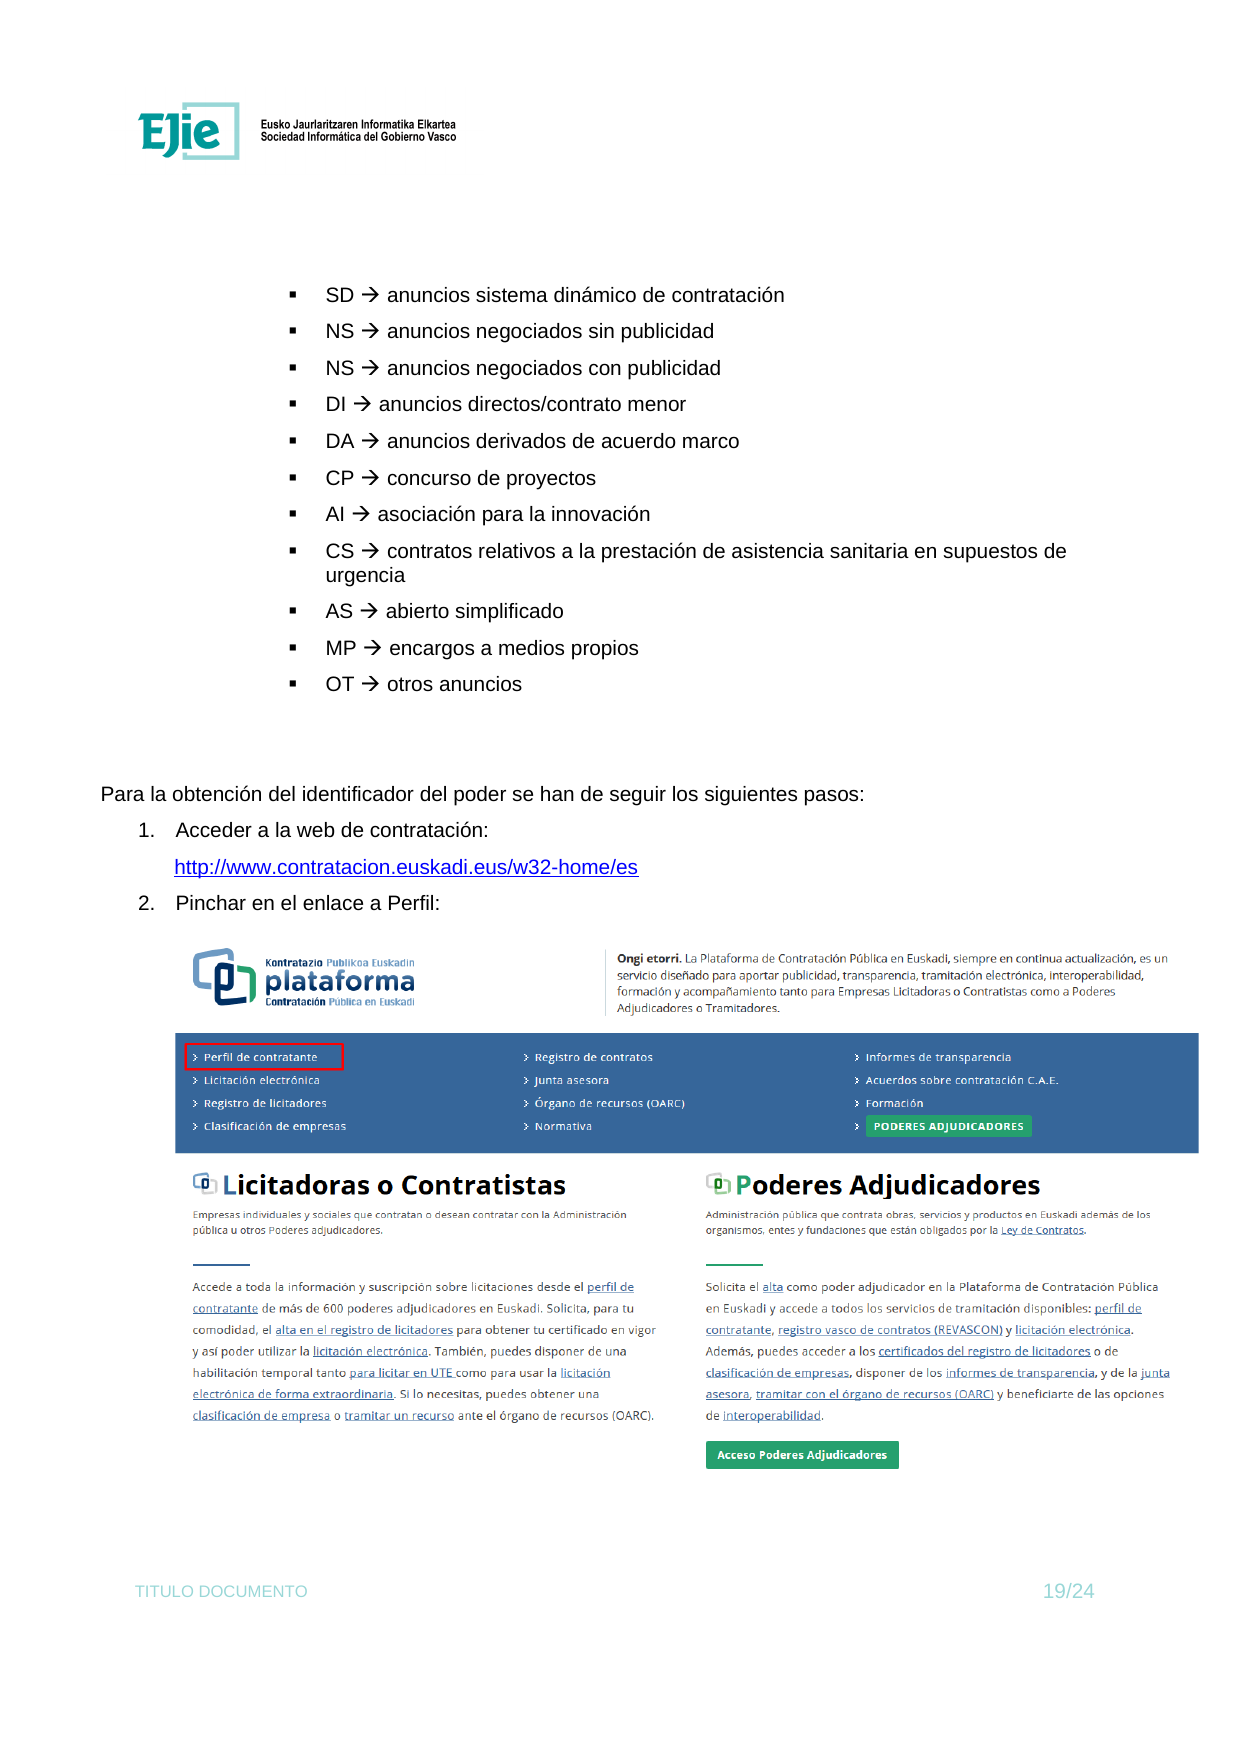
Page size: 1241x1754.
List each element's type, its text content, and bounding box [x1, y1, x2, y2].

list DA anuncios derivados de acuerdo marco [288, 429, 1125, 453]
list AS abierto simplificado [288, 599, 1125, 623]
list DI anuncios directos/contrato menor [288, 392, 1125, 416]
picture [106, 87, 485, 175]
list SD anuncios sistema dinámico de contratación [288, 282, 1125, 307]
list MP encargos a medios propios [288, 636, 1125, 659]
list OT otros anuncios [288, 672, 1125, 696]
text http://www.contratacion.euskadi.eus/w32-home/es [100, 854, 1125, 878]
list Pinchar en el enlace a Perfil: [138, 891, 1125, 915]
list NS anuncios negociados sin publicidad [288, 319, 1125, 343]
picture [175, 927, 1199, 1476]
list CS contratos relativos a la prestación de asistencia sanitaria en supuestos de urgencia [288, 538, 1125, 586]
list AI asociación para la innovación [288, 502, 1125, 526]
list Acceder a la web de contratación: [138, 818, 1125, 842]
list NS anuncios negociados con publicidad [288, 356, 1125, 380]
text Para la obtención del identificador del poder se han de seguir los siguientes pasos: [100, 782, 1125, 806]
list CP concurso de proyectos [288, 465, 1125, 489]
